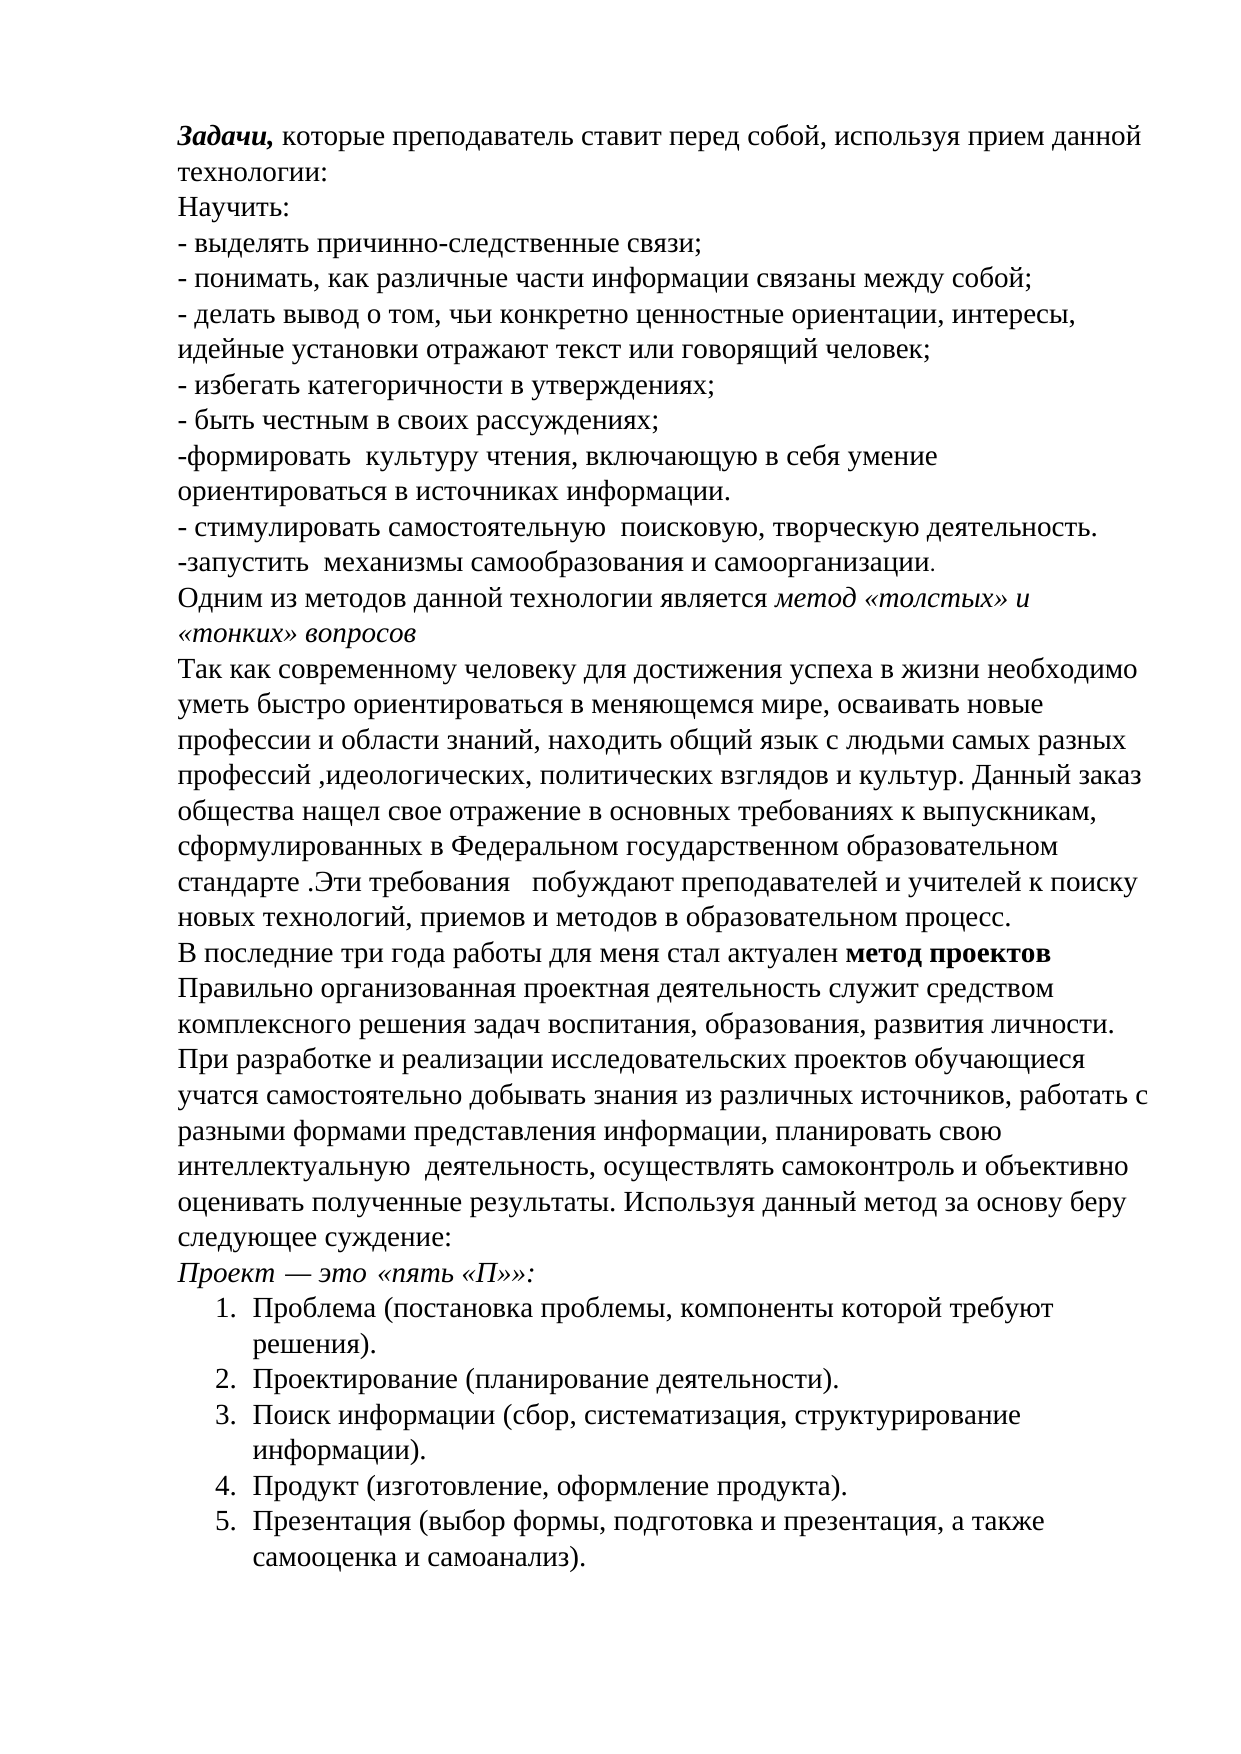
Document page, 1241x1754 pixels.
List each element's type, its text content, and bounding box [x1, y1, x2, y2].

text В последние три года работы для меня стал актуален метод проектов [177, 935, 1152, 969]
text Правильно организованная проектная деятельность служит средством комплексного решения задач воспитания, образования, развития личности. При разработке и реализации исследовательских проектов обучающиеся учатся самостоятельно добывать знания из различных источников, работать с разными формами представления информации, планировать свою интеллектуальную деятельность, осуществлять самоконтроль и объективно оценивать полученные результаты. Используя данный метод за основу беру следующее суждение: [177, 971, 1152, 1253]
text - понимать, как различные части информации связаны между собой; [177, 260, 1152, 294]
text Так как современному человеку для достижения успеха в жизни необходимо уметь быстро ориентироваться в меняющемся мире, осваивать новые профессии и области знаний, находить общий язык с людьми самых разных профессий ,идеологических, политических взглядов и культур. Данный заказ общества нащел свое отражение в основных требованиях к выпускникам, сформулированных в Федеральном государственном образовательном стандарте .Эти требования побуждают преподавателей и учителей к поиску новых технологий, приемов и методов в образовательном процесс. [177, 651, 1152, 933]
text Одним из методов данной технологии является метод «толстых» и «тонких» вопросов [177, 580, 1152, 649]
text - выделять причинно-следственные связи; [177, 225, 1152, 258]
text - быть честным в своих рассуждениях; [177, 402, 1152, 436]
text - стимулировать самостоятельную поисковую, творческую деятельность. [177, 509, 1152, 542]
text -запустить механизмы самообразования и самоорганизации. [177, 544, 1152, 578]
list Проектирование (планирование деятельности). [215, 1361, 1152, 1395]
list Поиск информации (сбор, систематизация, структурирование информации). [215, 1397, 1152, 1466]
text Научить: [177, 189, 1152, 223]
list Презентация (выбор формы, подготовка и презентация, а также самооценка и самоанализ). [215, 1503, 1152, 1572]
list Проблема (постановка проблемы, компоненты которой требуют решения). [215, 1290, 1152, 1359]
text - избегать категоричности в утверждениях; [177, 367, 1152, 400]
list Продукт (изготовление, оформление продукта). [215, 1468, 1152, 1501]
text Проект — это «пять «П»»: [177, 1255, 1152, 1288]
text Задачи, которые преподаватель ставит перед собой, используя прием данной технологии: [177, 118, 1152, 187]
text -формировать культуру чтения, включающую в себя умение ориентироваться в источниках информации. [177, 438, 1152, 507]
text - делать вывод о том, чьи конкретно ценностные ориентации, интересы, идейные установки отражают текст или говорящий человек; [177, 296, 1152, 365]
